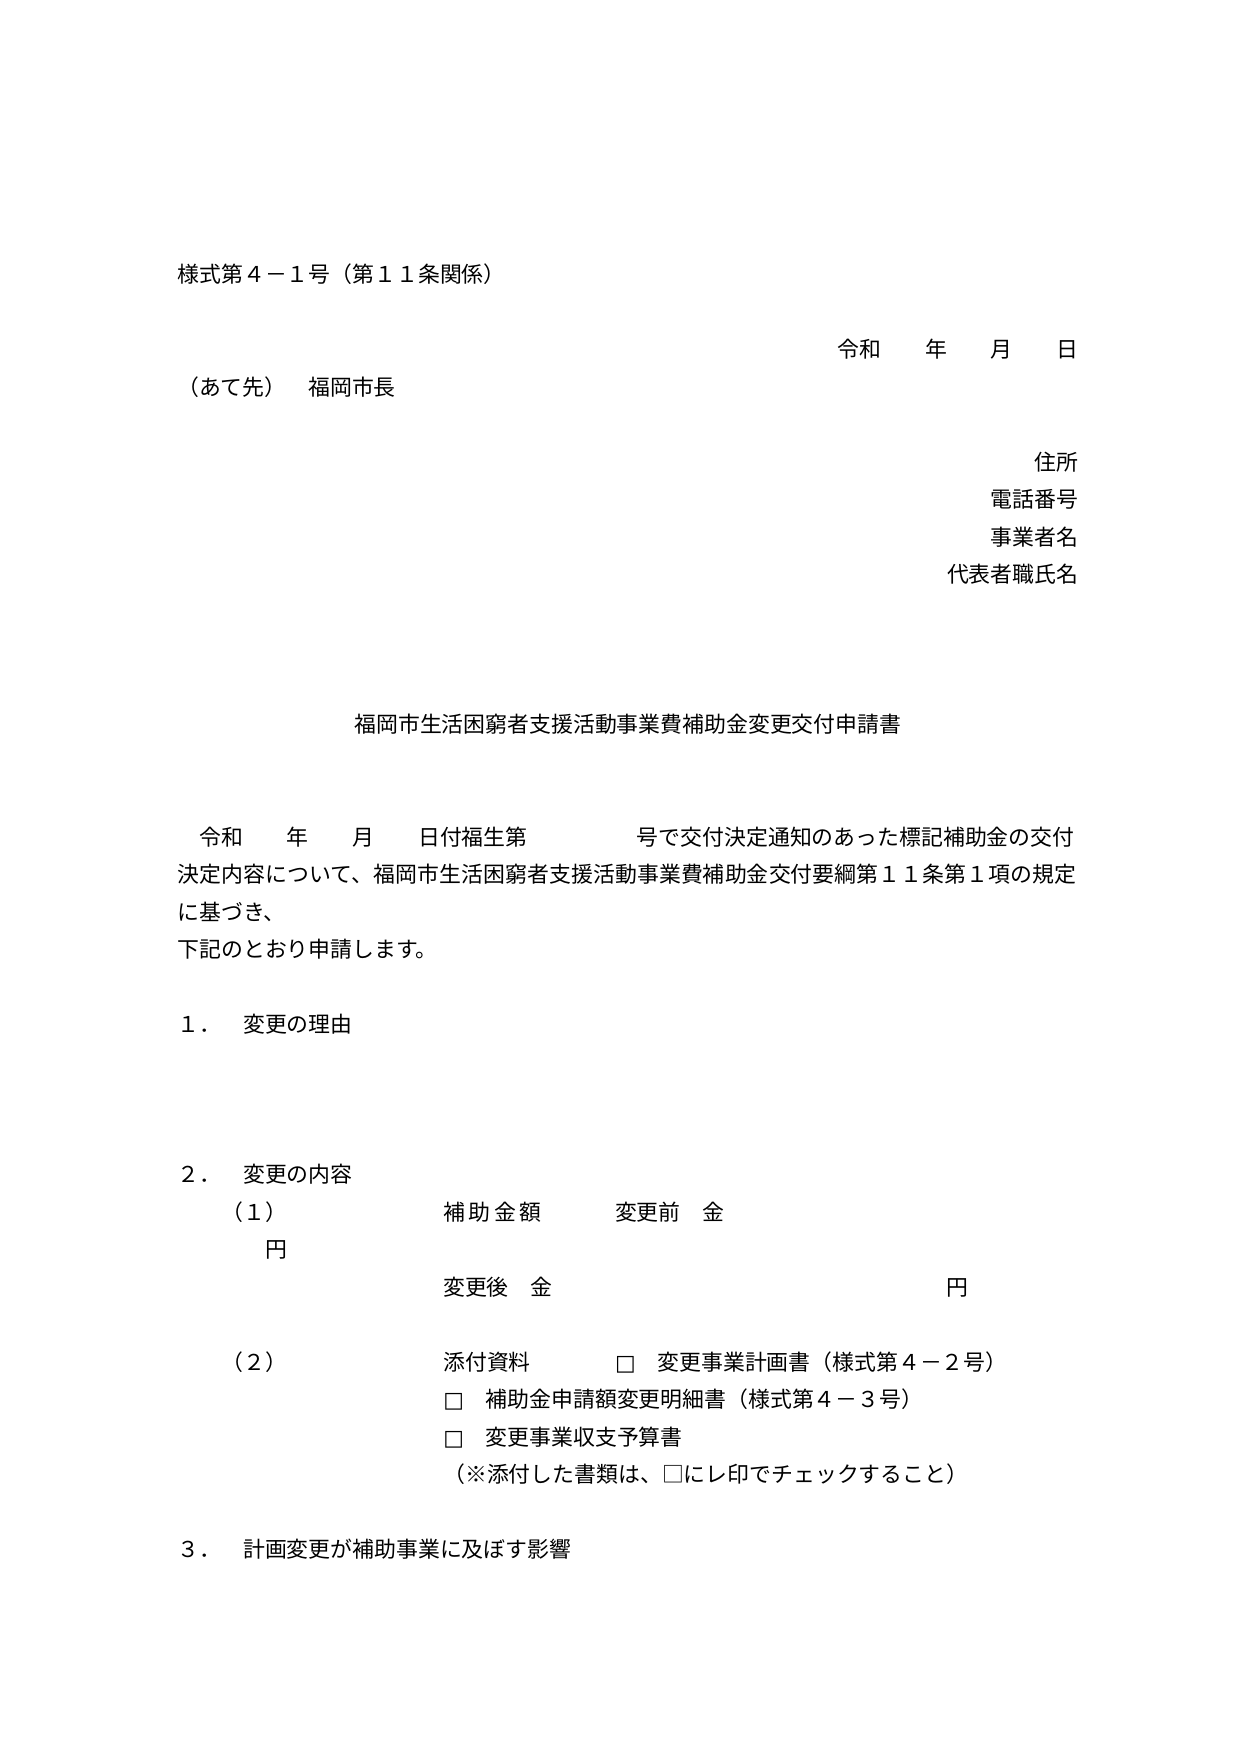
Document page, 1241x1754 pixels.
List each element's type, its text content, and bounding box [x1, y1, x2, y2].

text 令和 年 月 日付福生第 号で交付決定通知のあった標記補助金の交付決定内容について、福岡市生活困窮者支援活動事業費補助金交付要綱第１１条第１項の規定に基づき、 下記のとおり申請します。 [177, 817, 1078, 967]
text １． 変更の理由 [177, 1004, 1078, 1042]
text 様式第４－１号（第１１条関係） [177, 254, 1078, 292]
text ２． 変更の内容 [177, 1154, 1078, 1192]
list （※添付した書類は、□にレ印でチェックすること） [221, 1454, 1056, 1492]
list □ 補助金申請額変更明細書（様式第４－３号） [440, 1379, 1056, 1417]
text 電話番号 [177, 479, 1078, 517]
list 変更後 金 円 [265, 1267, 1056, 1342]
text ３． 計画変更が補助事業に及ぼす影響 [177, 1529, 1078, 1567]
list 補助金額 変更前 金 円 [222, 1192, 1056, 1267]
text 令和 年 月 日 [177, 329, 1078, 367]
list □ 変更事業収支予算書 [440, 1417, 1056, 1454]
list 添付資料 □ 変更事業計画書（様式第４－２号） [222, 1342, 1056, 1379]
text 住所 [177, 442, 1078, 479]
text 代表者職氏名 [177, 554, 1078, 592]
text （あて先） 福岡市長 [177, 367, 1078, 404]
text 福岡市生活困窮者支援活動事業費補助金変更交付申請書 [177, 704, 1078, 742]
text 事業者名 [177, 517, 1078, 554]
